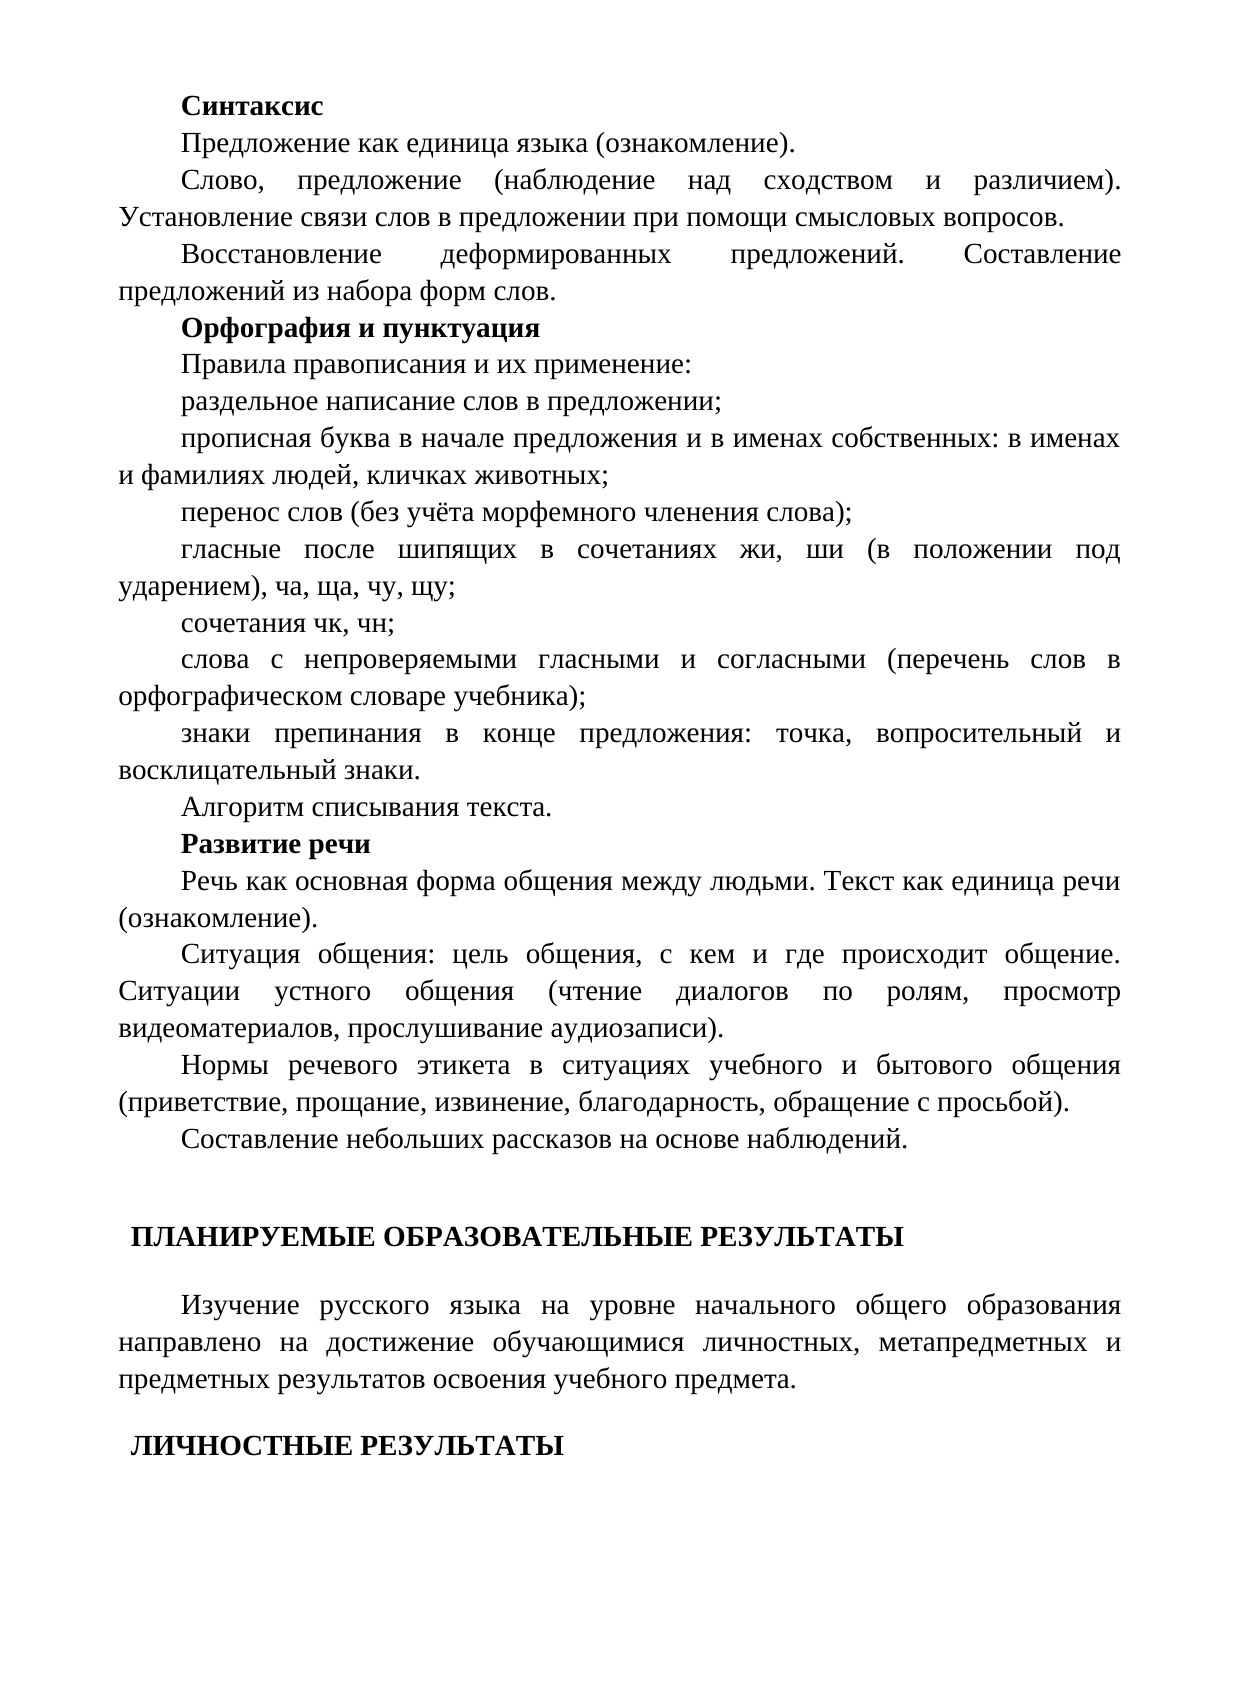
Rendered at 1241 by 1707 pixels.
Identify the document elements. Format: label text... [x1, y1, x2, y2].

text раздельное написание слов в предложении; [118, 383, 1122, 417]
text Алгоритм списывания текста. [118, 789, 1122, 823]
text Правила правописания и их применение: [118, 347, 1122, 380]
text Составление небольших рассказов на основе наблюдений. [118, 1121, 1122, 1154]
text Предложение как единица языка (ознакомление). [118, 125, 1122, 159]
text Развитие речи [118, 826, 1122, 859]
text Синтаксис [118, 88, 1122, 122]
text Нормы речевого этикета в ситуациях учебного и бытового общения (приветствие, прощание, извинение, благодарность, обращение с просьбой). [118, 1047, 1122, 1118]
text Слово, предложение (наблюдение над сходством и различием). Установление связи слов в предложении при помощи смысловых вопросов. [118, 162, 1122, 233]
text ПЛАНИРУЕМЫЕ ОБРАЗОВАТЕЛЬНЫЕ РЕЗУЛЬТАТЫ [131, 1219, 1122, 1253]
text слова с непроверяемыми гласными и согласными (перечень слов в орфографическом словаре учебника); [118, 642, 1122, 712]
text знаки препинания в конце предложения: точка, вопросительный и восклицательный знаки. [118, 715, 1122, 786]
text гласные после шипящих в сочетаниях жи, ши (в положении под ударением), ча, ща, чу, щу; [118, 531, 1122, 601]
text Изучение русского языка на уровне начального общего образования направлено на достижение обучающимися личностных, метапредметных и предметных результатов освоения учебного предмета. [118, 1287, 1122, 1394]
text Орфография и пунктуация [118, 310, 1122, 343]
text Восстановление деформированных предложений. Составление предложений из набора форм слов. [118, 236, 1122, 306]
text сочетания чк, чн; [118, 605, 1122, 638]
text ЛИЧНОСТНЫЕ РЕЗУЛЬТАТЫ [131, 1428, 1122, 1462]
text перенос слов (без учёта морфемного членения слова); [118, 494, 1122, 528]
text Ситуация общения: цель общения, с кем и где происходит общение. Ситуации устного общения (чтение диалогов по ролям, просмотр видеоматериалов, прослушивание аудиозаписи). [118, 937, 1122, 1044]
text прописная буква в начале предложения и в именах собственных: в именах и фамилиях людей, кличках животных; [118, 420, 1122, 491]
text Речь как основная форма общения между людьми. Текст как единица речи (ознакомление). [118, 863, 1122, 933]
